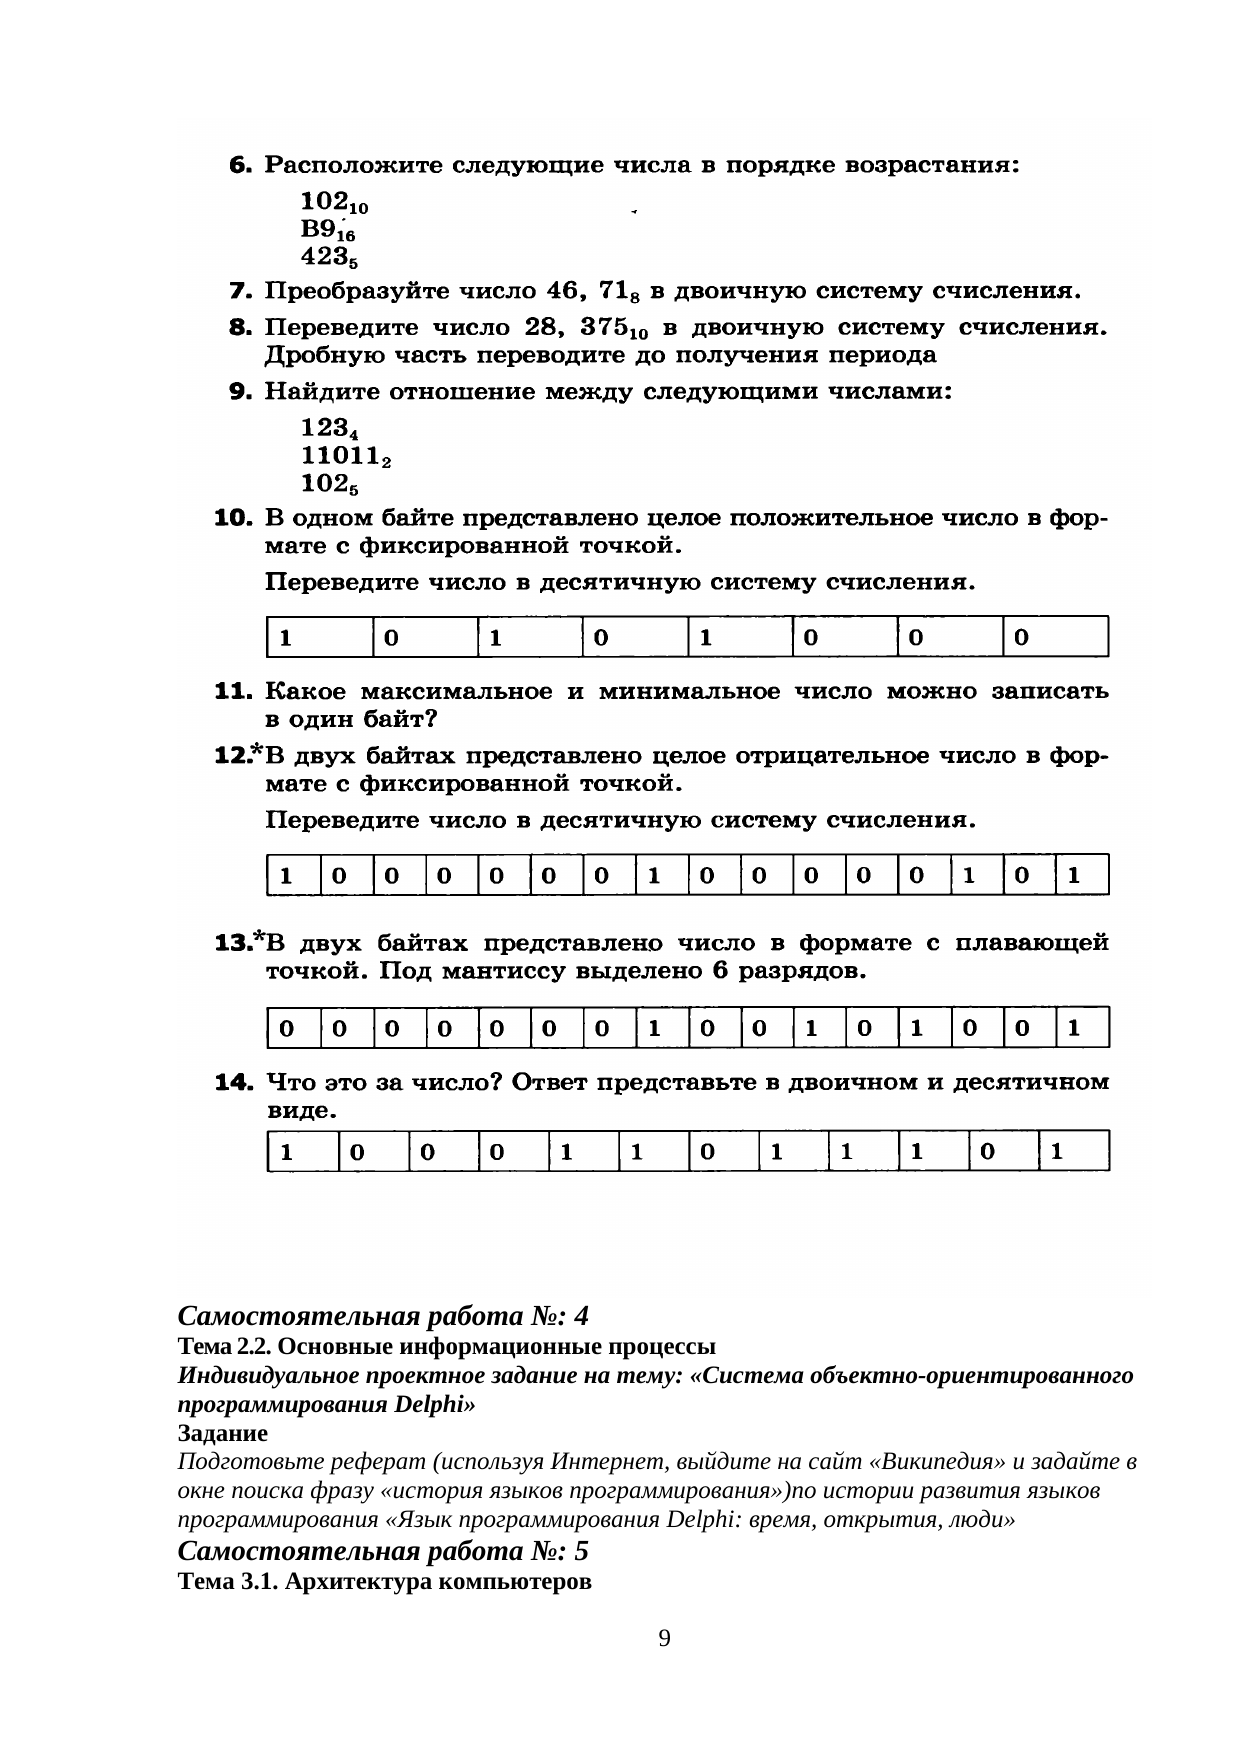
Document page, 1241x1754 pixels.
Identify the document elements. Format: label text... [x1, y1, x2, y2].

text Тема 2.2. Основные информационные процессы [177, 1331, 1152, 1360]
text Самостоятельная работа №: 4 [177, 1298, 1152, 1331]
text Задание [177, 1418, 1152, 1446]
text Самостоятельная работа №: 5 [177, 1533, 1152, 1566]
text Тема 3.1. Архитектура компьютеров [177, 1566, 1152, 1595]
text Индивидуальное проектное задание на тему: «Система объектно-ориентированного программирования Delphi» [177, 1360, 1152, 1418]
text Подготовьте реферат (используя Интернет, выйдите на сайт «Википедия» и задайте в окне поиска фразу «история языков программирования»)по истории развития языков программирования «Язык программирования Delphi: время, открытия, люди» [177, 1446, 1152, 1533]
